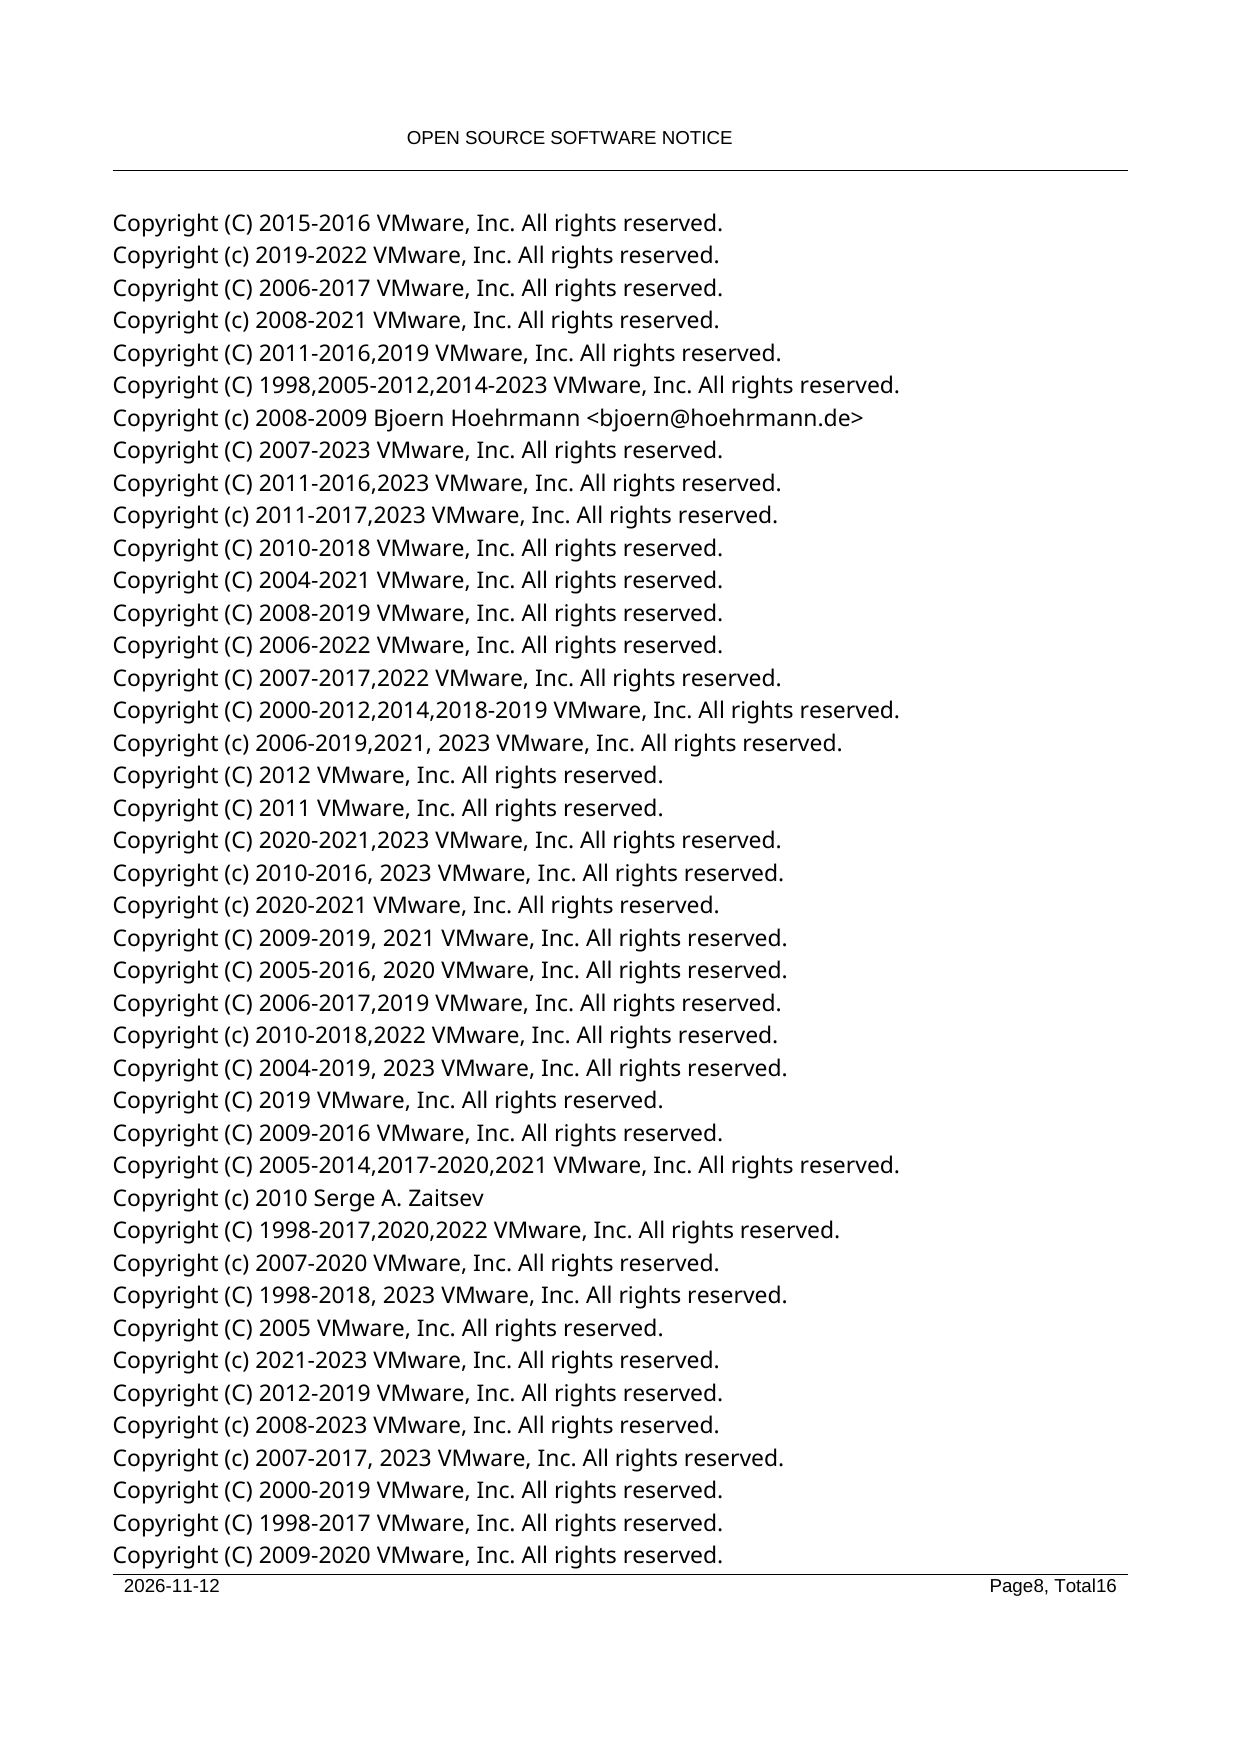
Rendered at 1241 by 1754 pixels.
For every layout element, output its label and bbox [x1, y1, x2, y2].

text [112, 206, 1128, 1571]
